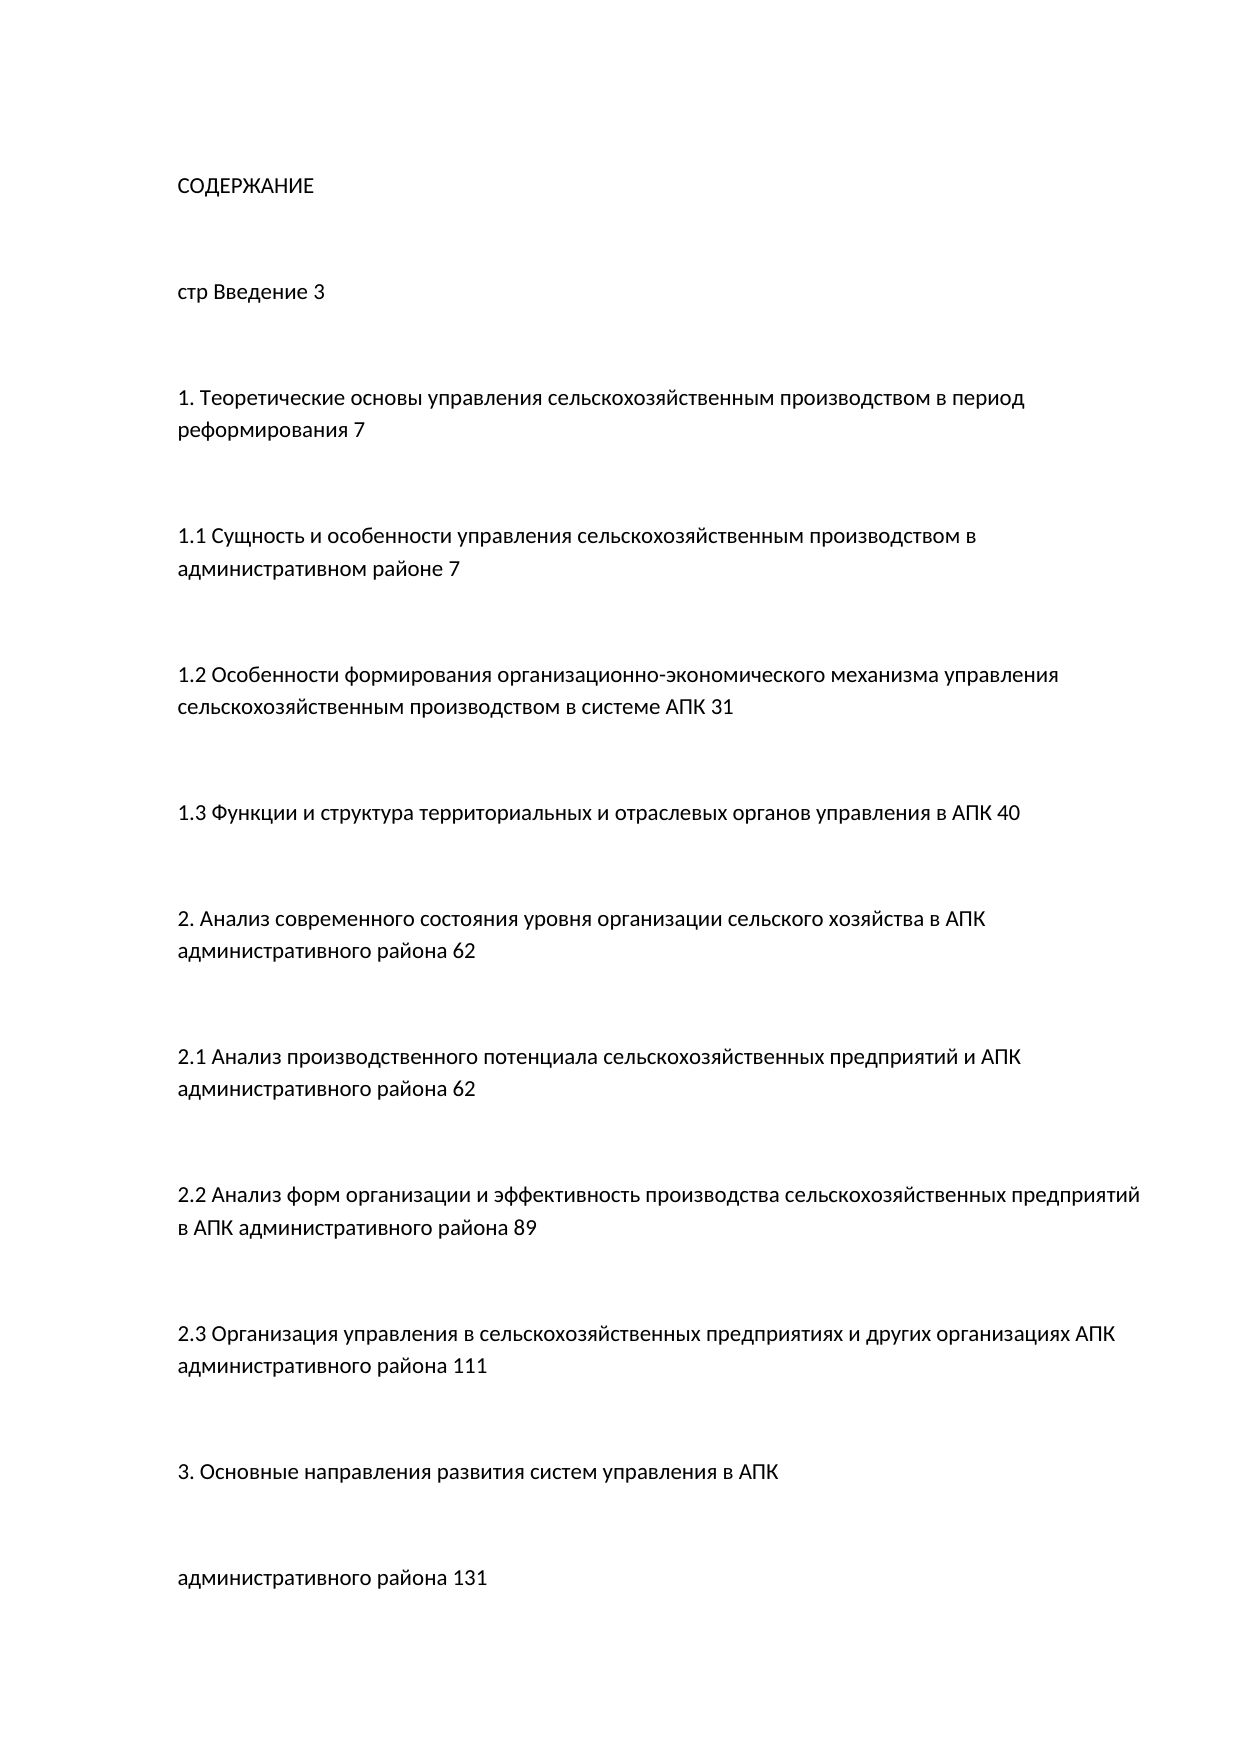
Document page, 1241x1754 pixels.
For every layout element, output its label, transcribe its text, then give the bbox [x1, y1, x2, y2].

text 3. Основные направления развития систем управления в АПК [177, 1457, 1152, 1485]
text 2.1 Анализ производственного потенциала сельскохозяйственных предприятий и АПК административного района 62 [177, 1042, 1152, 1102]
text 2.2 Анализ форм организации и эффективность производства сельскохозяйственных предприятий в АПК административного района 89 [177, 1180, 1152, 1241]
text 1. Теоретические основы управления сельскохозяйственным производством в период реформирования 7 [177, 383, 1152, 443]
text стр Введение 3 [177, 277, 1152, 305]
text 1.3 Функции и структура территориальных и отраслевых органов управления в АПК 40 [177, 798, 1152, 826]
text 2. Анализ современного состояния уровня организации сельского хозяйства в АПК административного района 62 [177, 904, 1152, 964]
text административного района 131 [177, 1563, 1152, 1591]
text 2.3 Организация управления в сельскохозяйственных предприятиях и других организациях АПК административного района 111 [177, 1319, 1152, 1379]
text СОДЕРЖАНИЕ [177, 171, 1152, 199]
text 1.2 Особенности формирования организационно-экономического механизма управления сельскохозяйственным производством в системе АПК 31 [177, 660, 1152, 720]
text 1.1 Сущность и особенности управления сельскохозяйственным производством в административном районе 7 [177, 521, 1152, 582]
